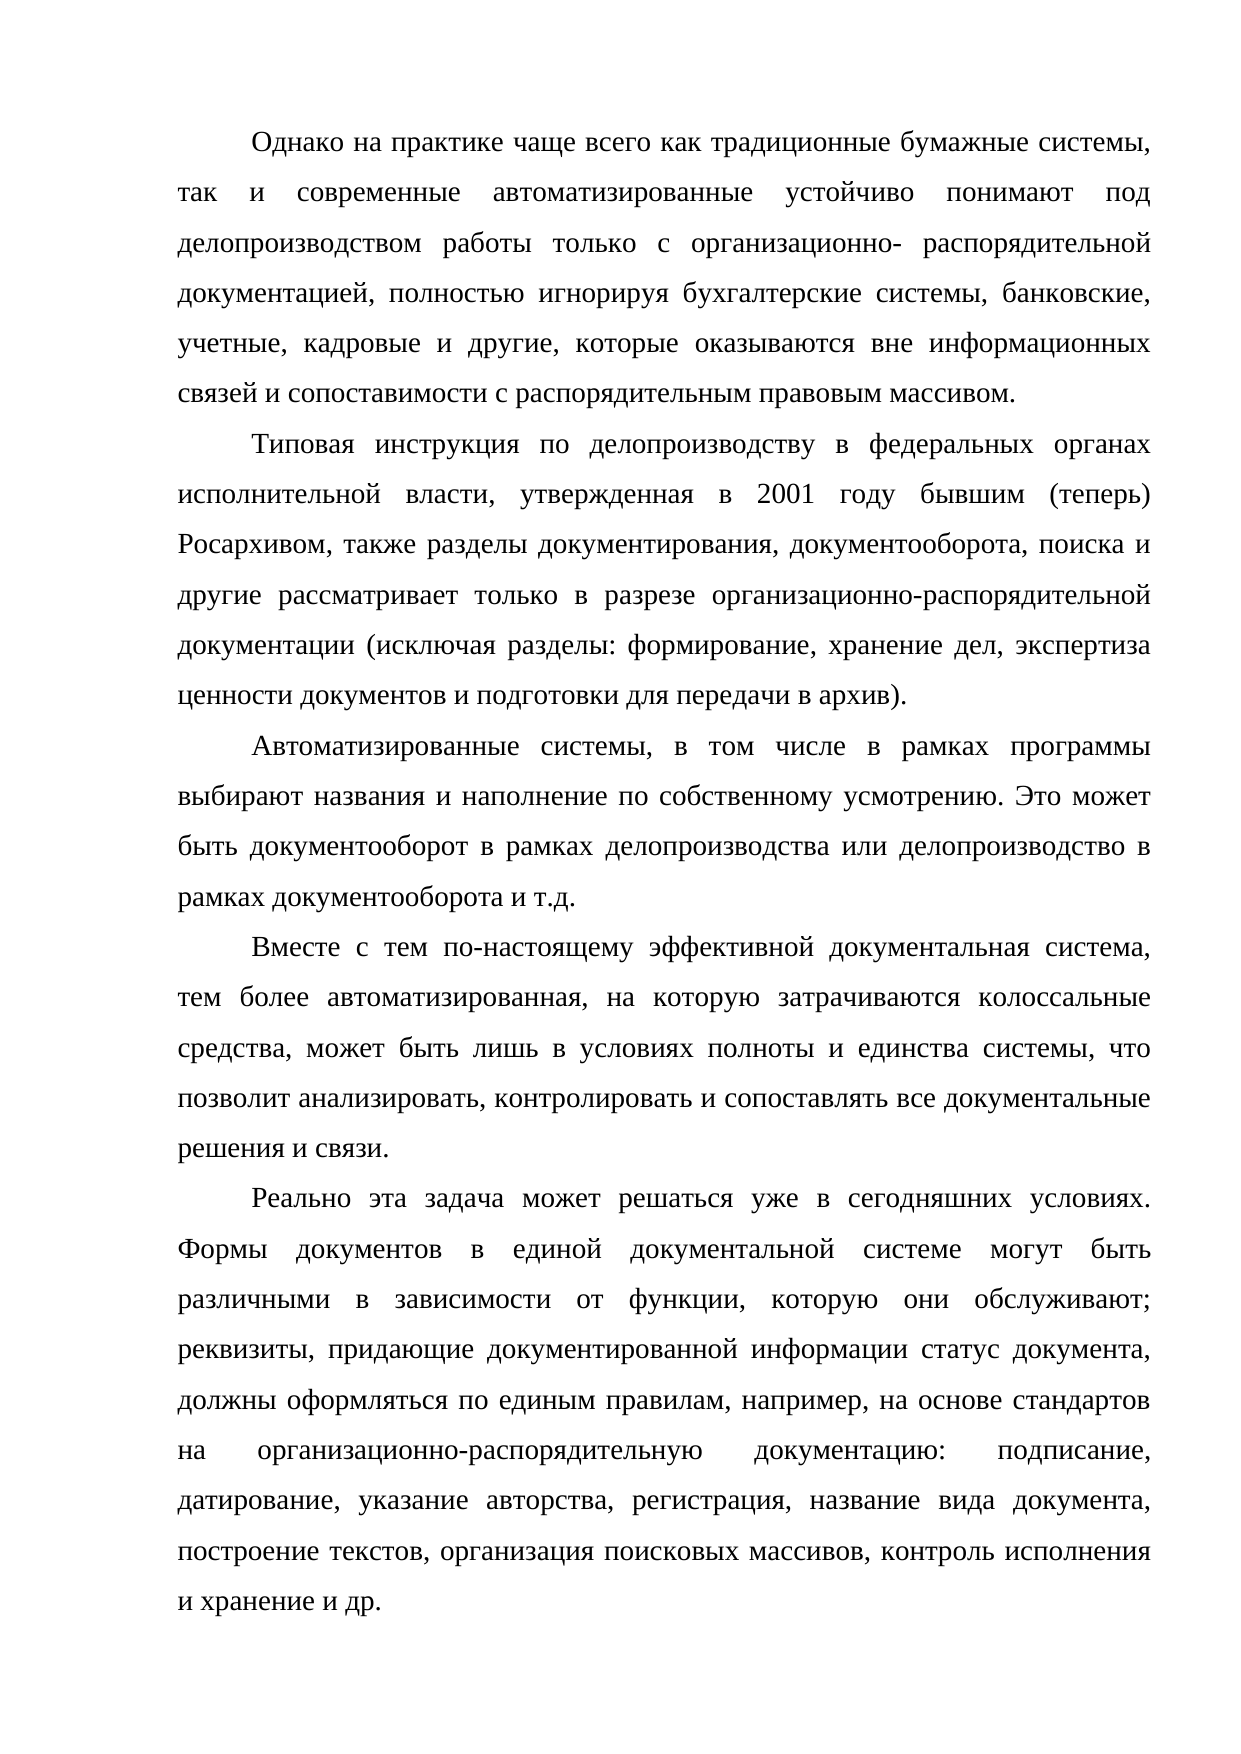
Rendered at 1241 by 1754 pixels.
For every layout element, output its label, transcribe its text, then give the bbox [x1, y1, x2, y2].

text Типовая инструкция по делопроизводству в федеральных органах исполнительной власти, утвержденная в 2001 году бывшим (теперь) Росархивом, также разделы документирования, документооборота, поиска и другие рассматривает только в разрезе организационно-распорядительной документации (исключая разделы: формирование, хранение дел, экспертиза ценности документов и подготовки для передачи в архив). [177, 426, 1152, 711]
text Однако на практике чаще всего как традиционные бумажные системы, так и современные автоматизированные устойчиво понимают под делопроизводством работы только с организационно- распорядительной документацией, полностью игнорируя бухгалтерские системы, банковские, учетные, кадровые и другие, которые оказываются вне информационных связей и сопоставимости с распорядительным правовым массивом. [177, 124, 1152, 409]
text Автоматизированные системы, в том числе в рамках программы выбирают названия и наполнение по собственному усмотрению. Это может быть документооборот в рамках делопроизводства или делопроизводство в рамках документооборота и т.д. [177, 728, 1152, 912]
text Вместе с тем по-настоящему эффективной документальная система, тем более автоматизированная, на которую затрачиваются колоссальные средства, может быть лишь в условиях полноты и единства системы, что позволит анализировать, контролировать и сопоставлять все документальные решения и связи. [177, 929, 1152, 1164]
text Реально эта задача может решаться уже в сегодняшних условиях. Формы документов в единой документальной системе могут быть различными в зависимости от функции, которую они обслуживают; реквизиты, придающие документированной информации статус документа, должны оформляться по единым правилам, например, на основе стандартов на организационно-распорядительную документацию: подписание, датирование, указание авторства, регистрация, название вида документа, построение текстов, организация поисковых массивов, контроль исполнения и хранение и др. [177, 1181, 1152, 1617]
